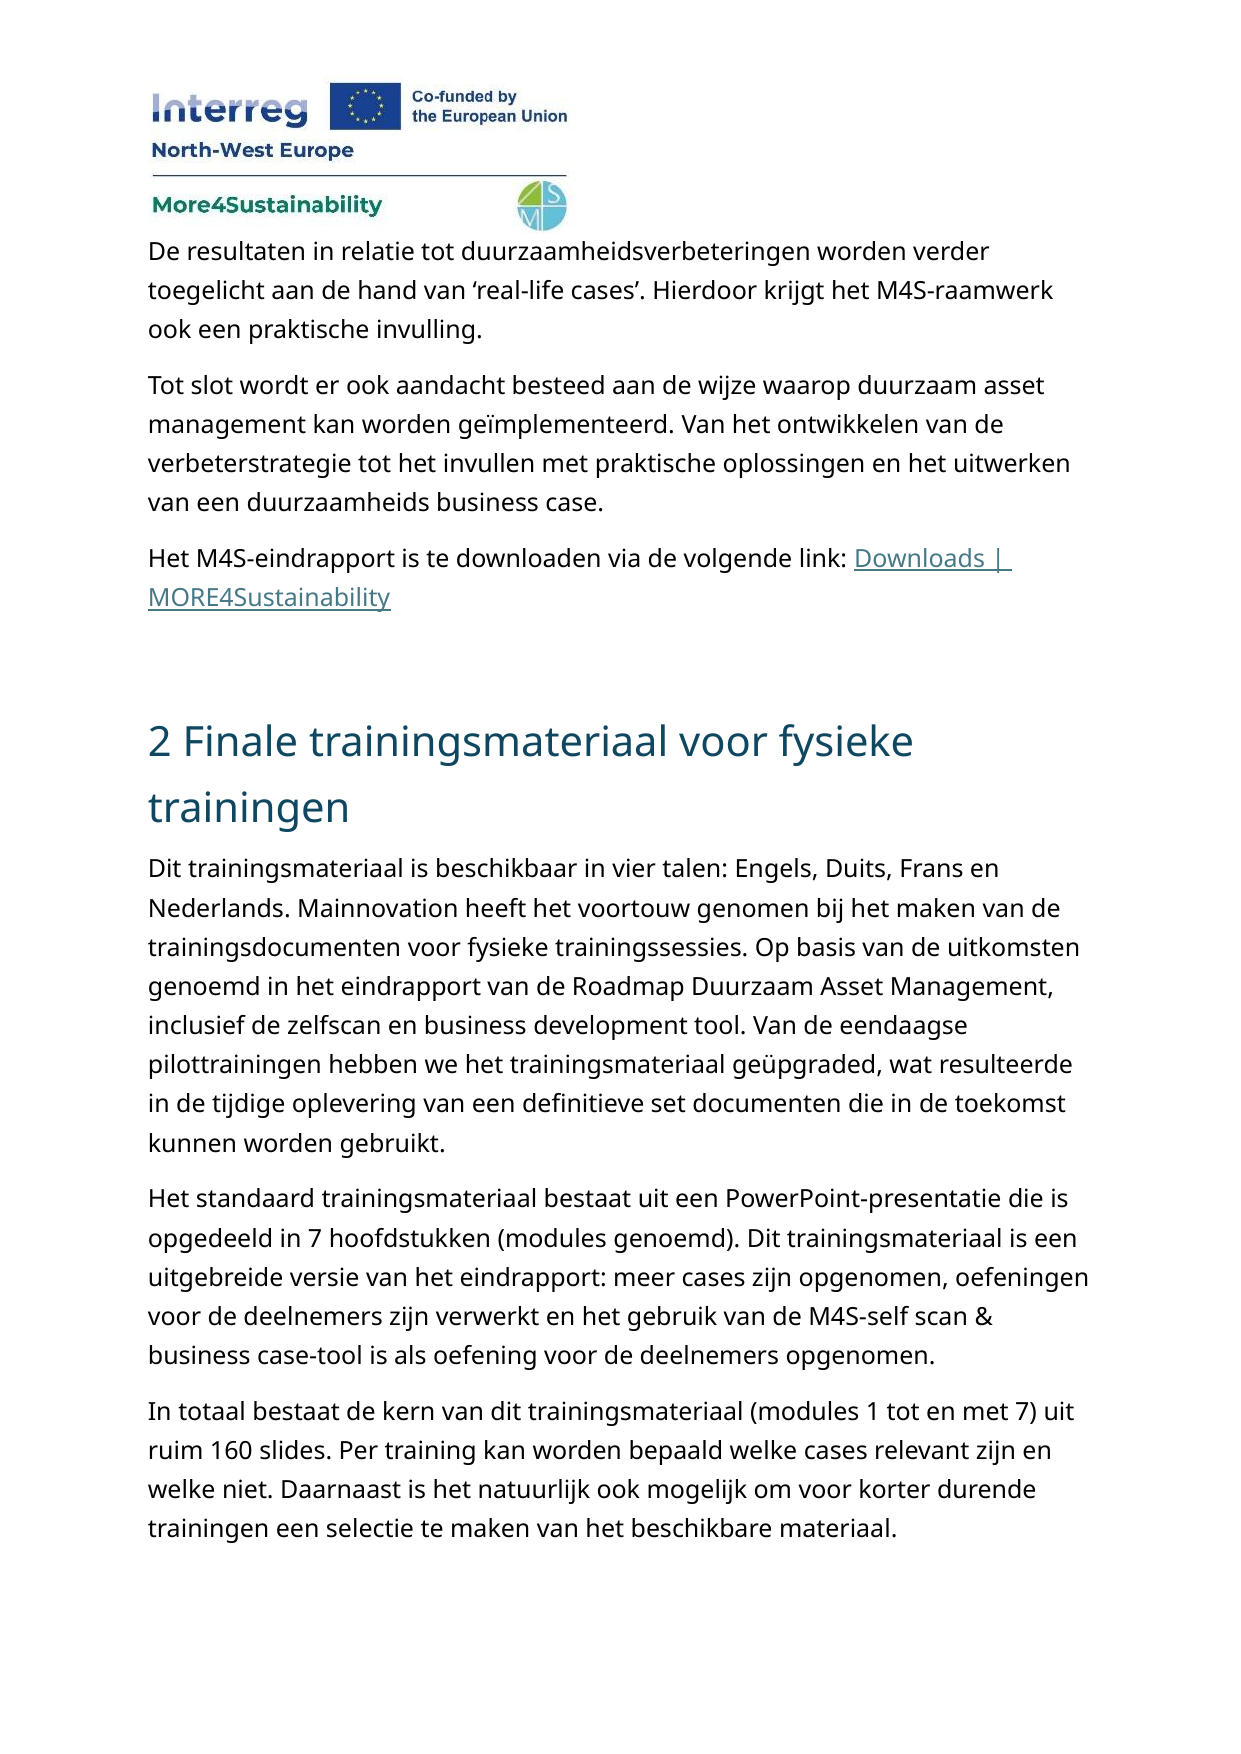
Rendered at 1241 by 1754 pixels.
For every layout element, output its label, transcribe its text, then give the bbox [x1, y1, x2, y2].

text Tot slot wordt er ook aandacht besteed aan de wijze waarop duurzaam asset management kan worden geïmplementeerd. Van het ontwikkelen van de verbeterstrategie tot het invullen met praktische oplossingen en het uitwerken van een duurzaamheids business case. [148, 367, 1093, 519]
text In totaal bestaat de kern van dit trainingsmateriaal (modules 1 tot en met 7) uit ruim 160 slides. Per training kan worden bepaald welke cases relevant zijn en welke niet. Daarnaast is het natuurlijk ook mogelijk om voor korter durende trainingen een selectie te maken van het beschikbare materiaal. [148, 1393, 1093, 1545]
subtitle 2 Finale trainingsmateriaal voor fysieke trainingen [148, 712, 1093, 834]
text Het M4S-eindrapport is te downloaden via de volgende link: Downloads | MORE4Sustainability [148, 541, 1093, 614]
text Het standaard trainingsmateriaal bestaat uit een PowerPoint-presentatie die is opgedeeld in 7 hoofdstukken (modules genoemd). Dit trainingsmateriaal is een uitgebreide versie van het eindrapport: meer cases zijn opgenomen, oefeningen voor de deelnemers zijn verwerkt en het gebruik van de M4S-self scan & business case-tool is als oefening voor de deelnemers opgenomen. [148, 1181, 1093, 1372]
picture [147, 73, 660, 234]
text Dit trainingsmateriaal is beschikbaar in vier talen: Engels, Duits, Frans en Nederlands. Mainnovation heeft het voortouw genomen bij het maken van de trainingsdocumenten voor fysieke trainingssessies. Op basis van de uitkomsten genoemd in het eindrapport van de Roadmap Duurzaam Asset Management, inclusief de zelfscan en business development tool. Van de eendaagse pilottrainingen hebben we het trainingsmateriaal geüpgraded, wat resulteerde in de tijdige oplevering van een definitieve set documenten die in de toekomst kunnen worden gebruikt. [148, 851, 1093, 1159]
text De resultaten in relatie tot duurzaamheidsverbeteringen worden verder toegelicht aan de hand van ‘real-life cases’. Hierdoor krijgt het M4S-raamwerk ook een praktische invulling. [148, 233, 1093, 346]
